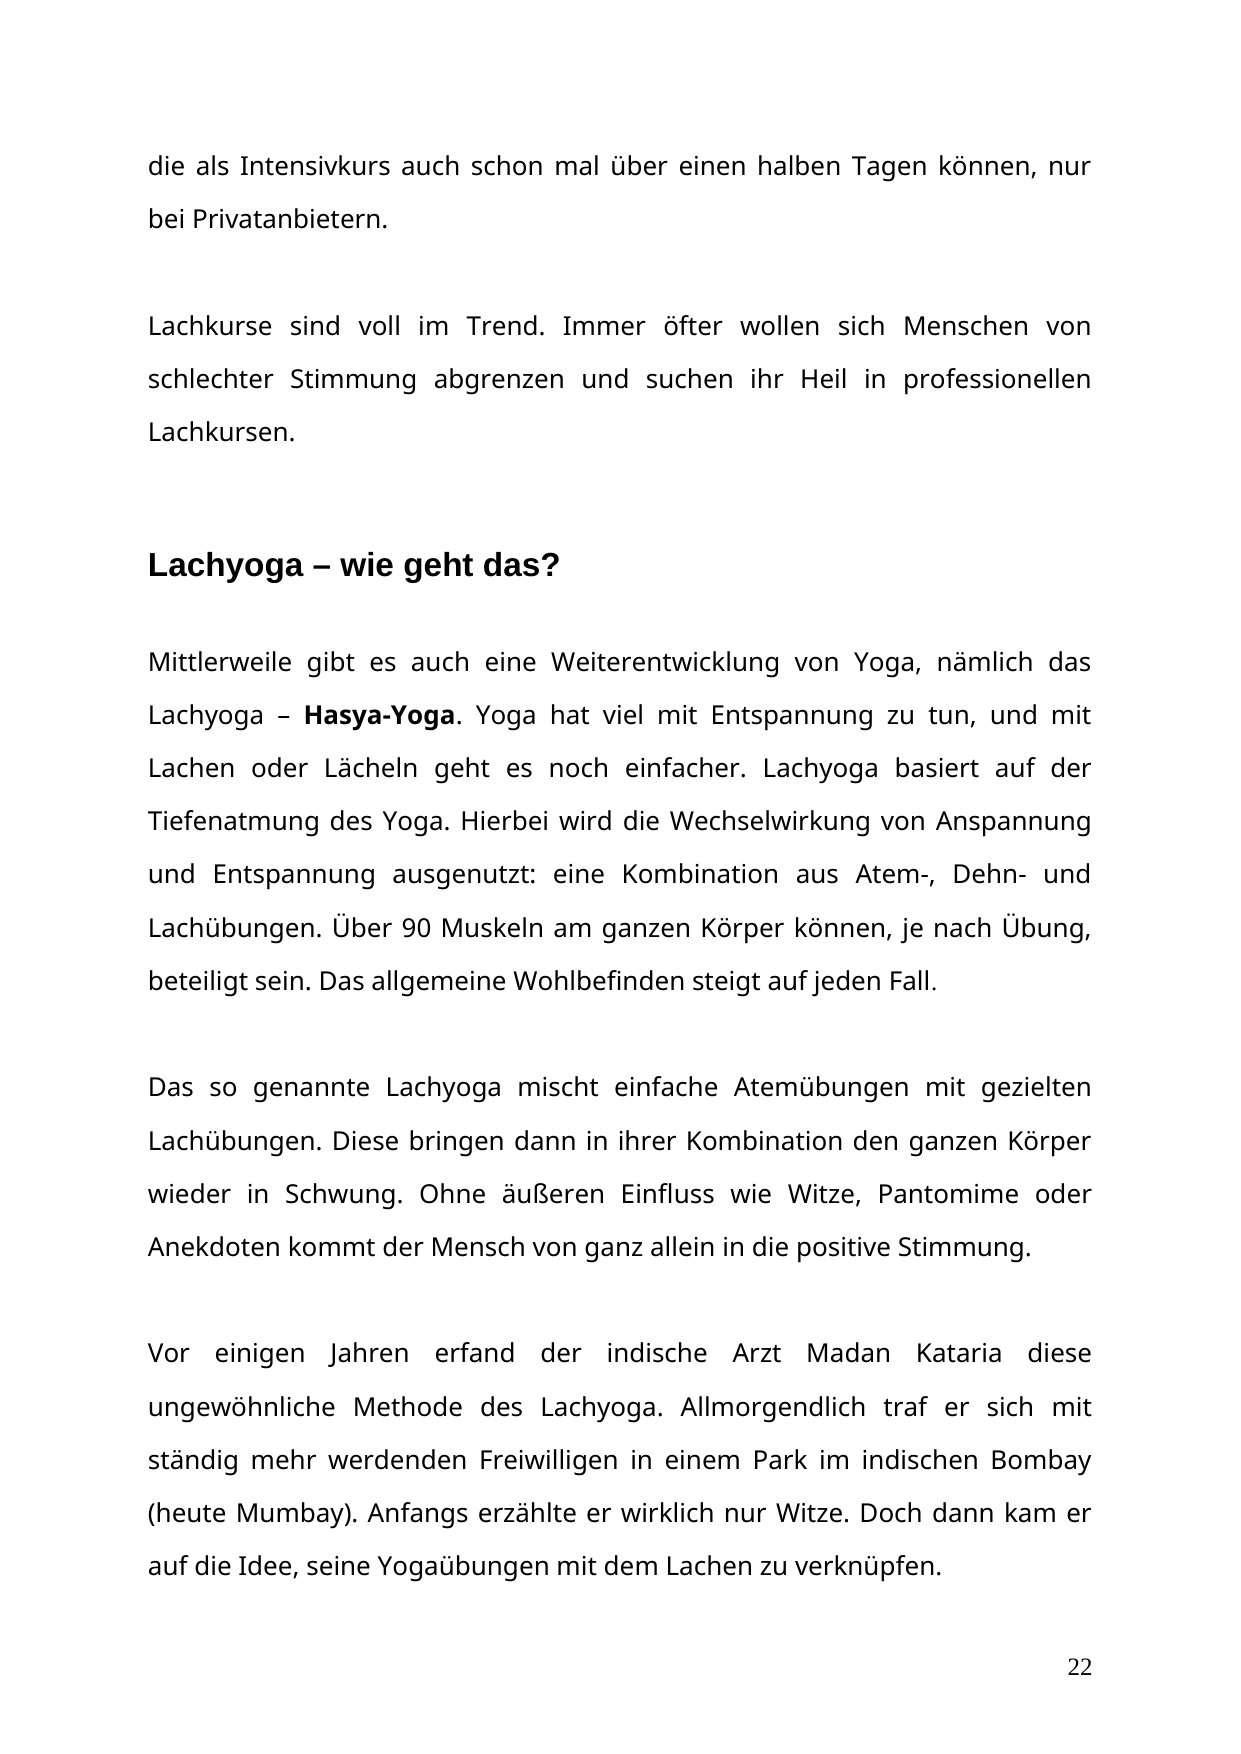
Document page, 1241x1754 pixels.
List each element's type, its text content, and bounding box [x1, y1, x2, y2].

text Lachkurse sind voll im Trend. Immer öfter wollen sich Menschen von schlechter Stimmung abgrenzen und suchen ihr Heil in professionellen Lachkursen. [148, 307, 1093, 449]
text Vor einigen Jahren erfand der indische Arzt Madan Kataria diese ungewöhnliche Methode des Lachyoga. Allmorgendlich traf er sich mit ständig mehr werdenden Freiwilligen in einem Park im indischen Bombay (heute Mumbay). Anfangs erzählte er wirklich nur Witze. Doch dann kam er auf die Idee, seine Yogaübungen mit dem Lachen zu verknüpfen. [148, 1335, 1093, 1583]
text Das so genannte Lachyoga mischt einfache Atemübungen mit gezielten Lachübungen. Diese bringen dann in ihrer Kombination den ganzen Körper wieder in Schwung. Ohne äußeren Einfluss wie Witze, Pantomime oder Anekdoten kommt der Mensch von ganz allein in die positive Stimmung. [148, 1069, 1093, 1264]
subtitle Lachyoga – wie geht das? [148, 545, 1093, 584]
text Mittlerweile gibt es auch eine Weiterentwicklung von Yoga, nämlich das Lachyoga – Hasya-Yoga. Yoga hat viel mit Entspannung zu tun, und mit Lachen oder Lächeln geht es noch einfacher. Lachyoga basiert auf der Tiefenatmung des Yoga. Hierbei wird die Wechselwirkung von Anspannung und Entspannung ausgenutzt: eine Kombination aus Atem-, Dehn- und Lachübungen. Über 90 Muskeln am ganzen Körper können, je nach Übung, beteiligt sein. Das allgemeine Wohlbefinden steigt auf jeden Fall. [148, 643, 1093, 998]
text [148, 148, 1093, 236]
